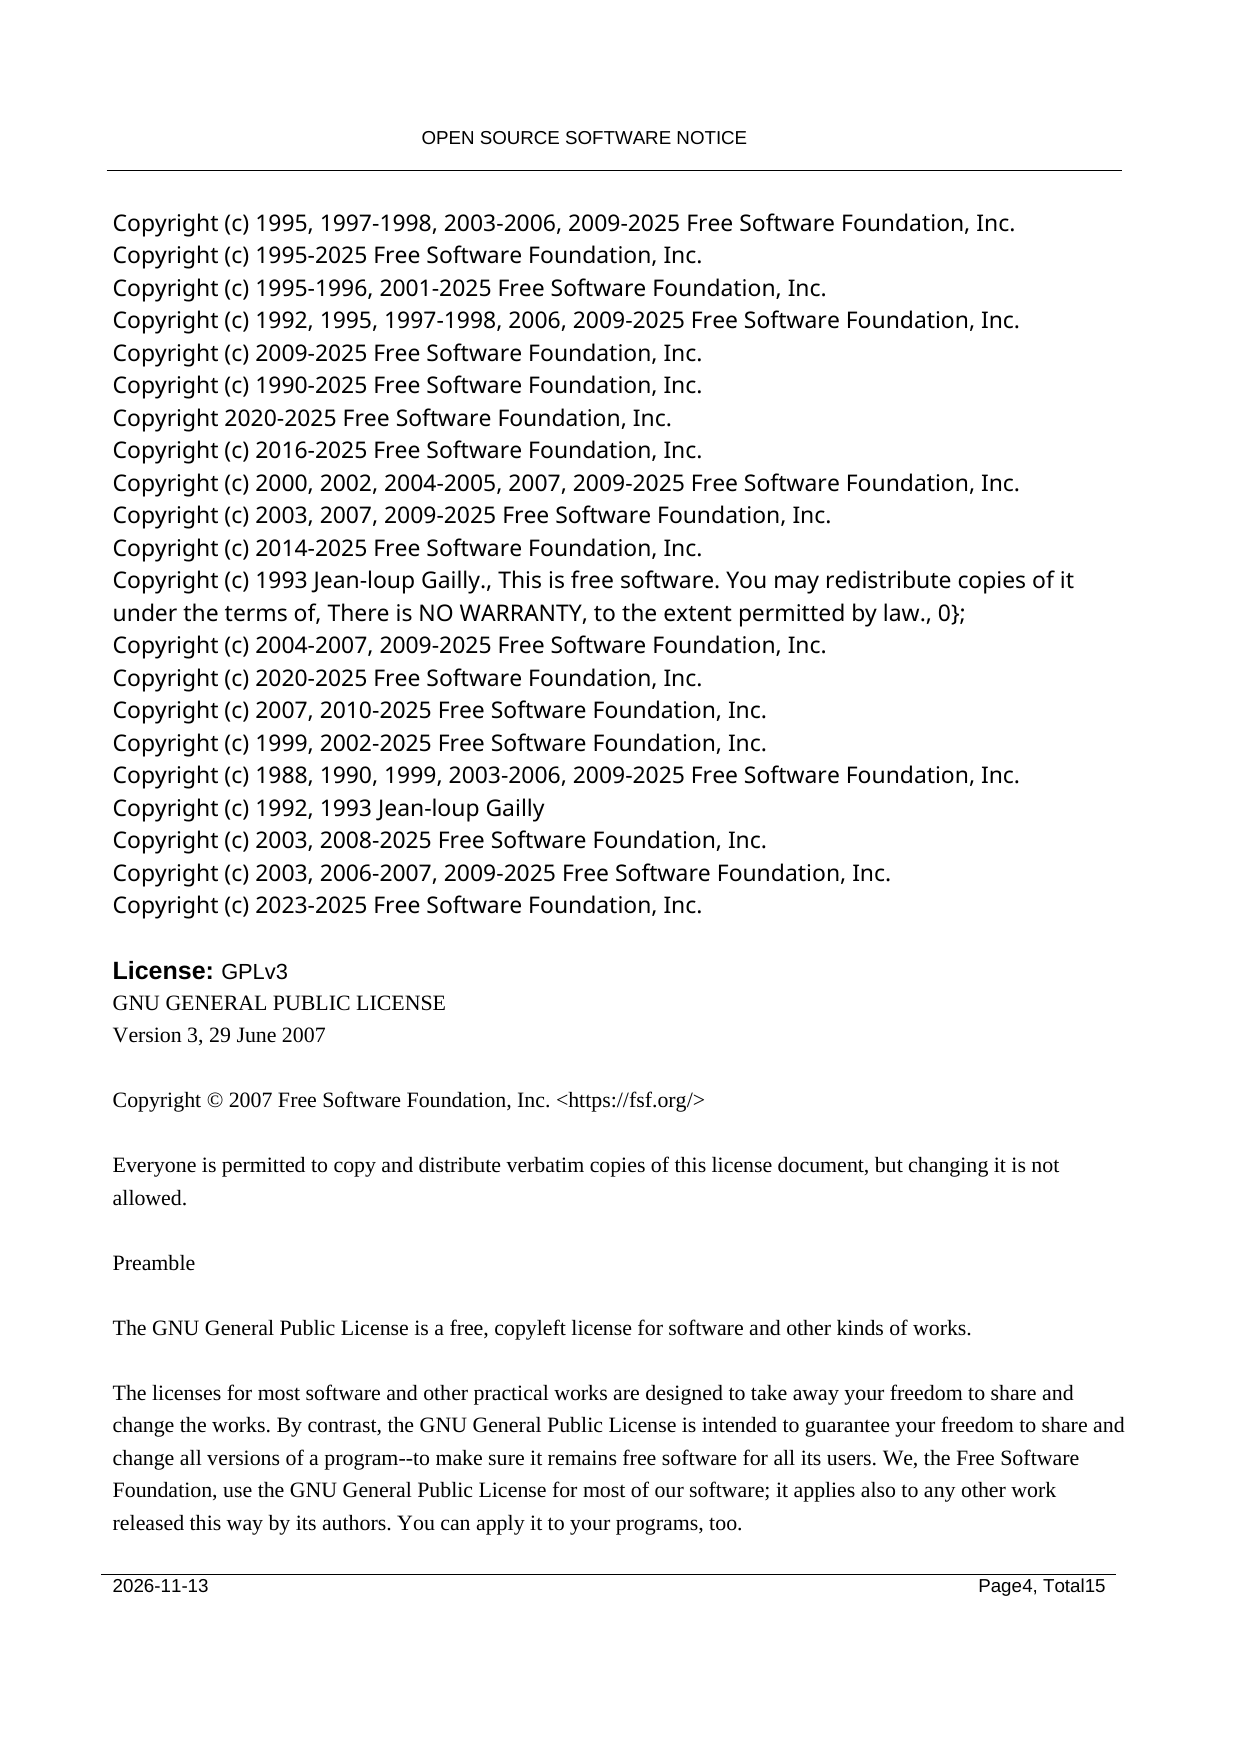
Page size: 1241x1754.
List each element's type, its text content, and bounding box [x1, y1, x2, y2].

text License: GPLv3 [112, 954, 1128, 986]
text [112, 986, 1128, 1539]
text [112, 206, 1128, 954]
